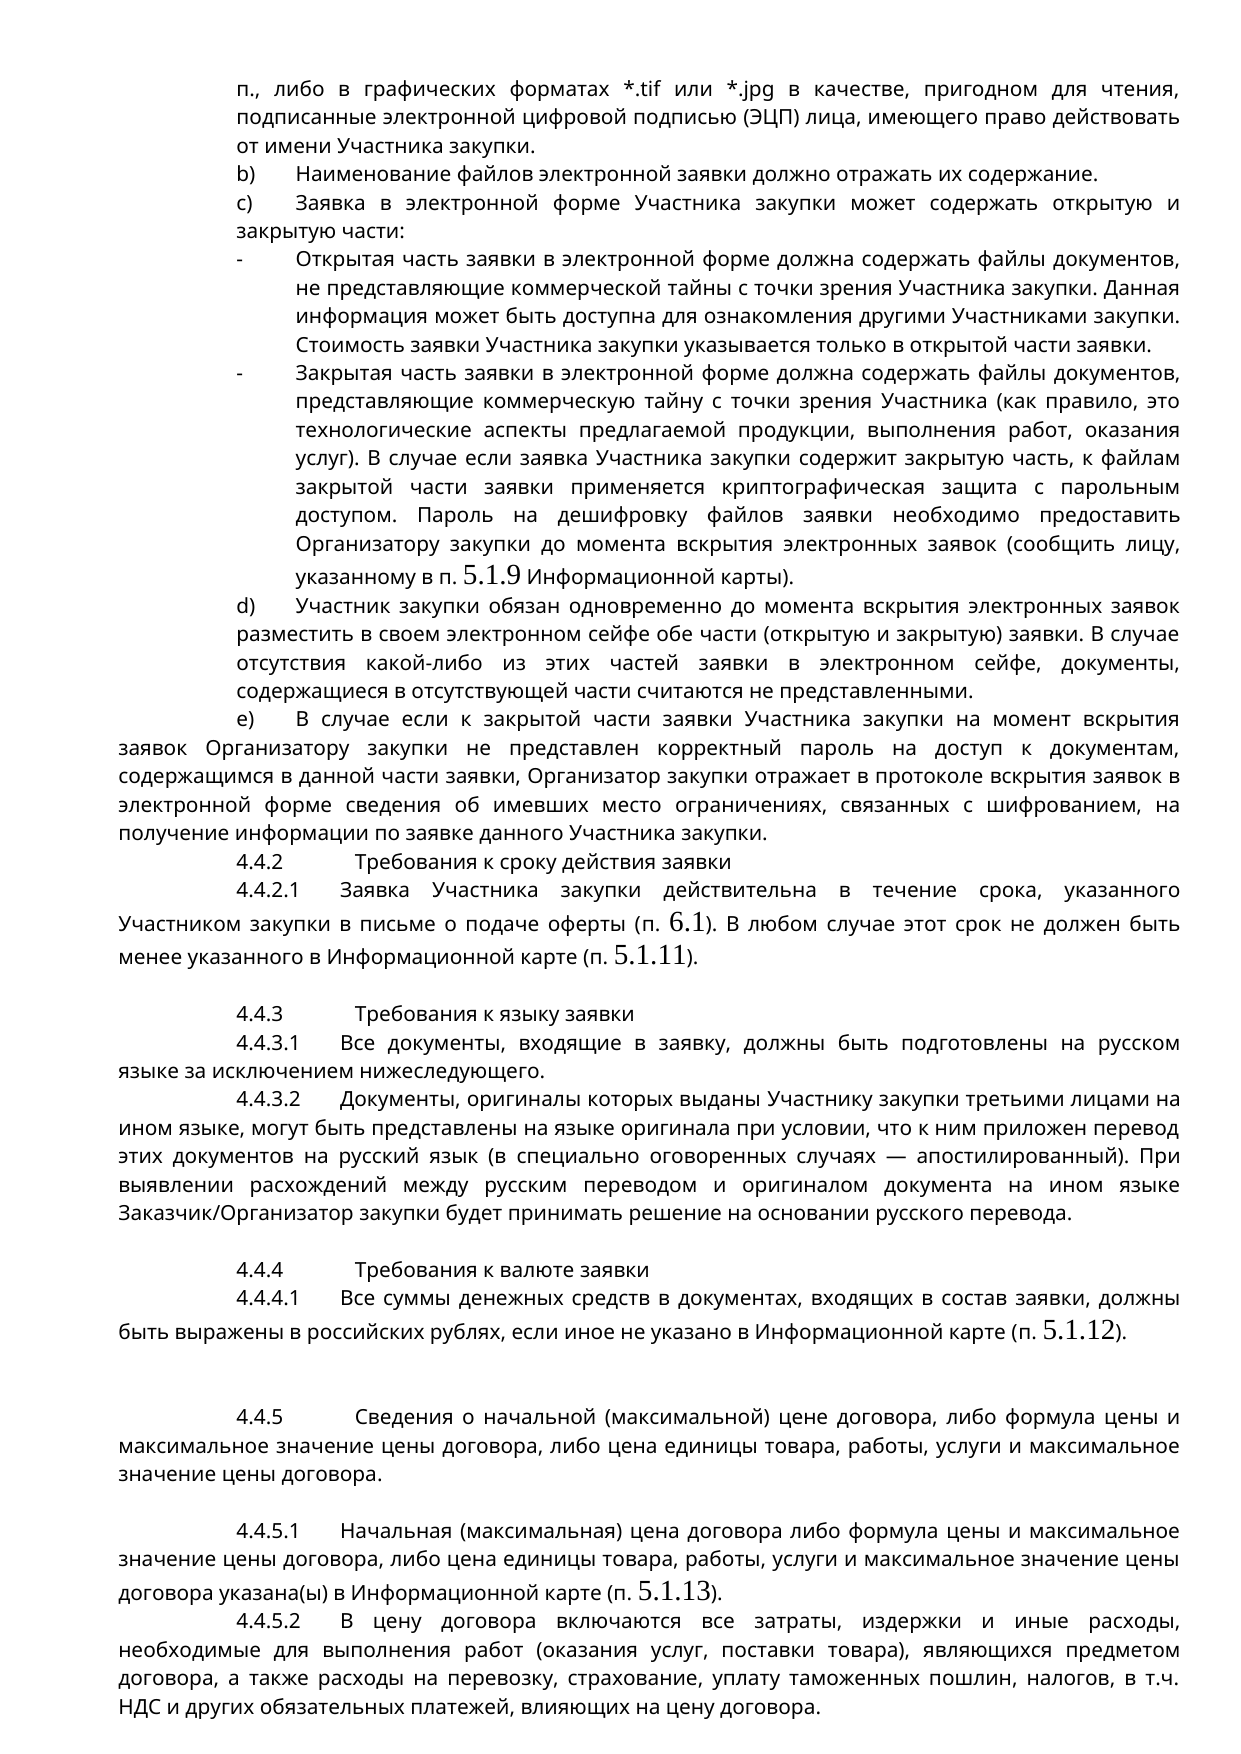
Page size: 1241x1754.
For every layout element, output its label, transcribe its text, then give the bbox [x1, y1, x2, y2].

list Сведения о начальной (максимальной) цене договора, либо формула цены и максимальное значение цены договора, либо цена единицы товара, работы, услуги и максимальное значение цены договора. [118, 1402, 1181, 1488]
list Все документы, входящие в заявку, должны быть подготовлены на русском языке за исключением нижеследующего. [118, 1028, 1181, 1084]
list Документы, оригиналы которых выданы Участнику закупки третьими лицами на ином языке, могут быть представлены на языке оригинала при условии, что к ним приложен перевод этих документов на русский язык (в специально оговоренных случаях — апостилированный). При выявлении расхождений между русским переводом и оригиналом документа на ином языке Заказчик/Организатор закупки будет принимать решение на основании русского перевода. [118, 1084, 1181, 1227]
list В цену договора включаются все затраты, издержки и иные расходы, необходимые для выполнения работ (оказания услуг, поставки товара), являющихся предметом договора, а также расходы на перевозку, страхование, уплату таможенных пошлин, налогов, в т.ч. НДС и других обязательных платежей, влияющих на цену договора. [118, 1607, 1181, 1720]
list Участник закупки обязан одновременно до момента вскрытия электронных заявок разместить в своем электронном сейфе обе части (открытую и закрытую) заявки. В случае отсутствия какой-либо из этих частей заявки в электронном сейфе, документы, содержащиеся в отсутствующей части считаются не представленными. [236, 591, 1181, 704]
list Заявка в электронной форме Участника закупки может содержать открытую и закрытую части: [236, 188, 1181, 244]
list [236, 74, 1181, 159]
list Открытая часть заявки в электронной форме должна содержать файлы документов, не представляющие коммерческой тайны с точки зрения Участника закупки. Данная информация может быть доступна для ознакомления другими Участниками закупки. Стоимость заявки Участника закупки указывается только в открытой части заявки. [236, 244, 1181, 358]
list Все суммы денежных средств в документах, входящих в состав заявки, должны быть выражены в российских рублях, если иное не указано в Информационной карте (п. 5.1.12). [118, 1283, 1181, 1346]
list Требования к сроку действия заявки [118, 847, 1181, 875]
list Наименование файлов электронной заявки должно отражать их содержание. [236, 159, 1181, 188]
list Заявка Участника закупки действительна в течение срока, указанного Участником закупки в письме о подаче оферты (п. 6.1). В любом случае этот срок не должен быть менее указанного в Информационной карте (п. 5.1.11). [118, 875, 1181, 971]
list Требования к языку заявки [118, 999, 1181, 1028]
list В случае если к закрытой части заявки Участника закупки на момент вскрытия заявок Организатору закупки не представлен корректный пароль на доступ к документам, содержащимся в данной части заявки, Организатор закупки отражает в протоколе вскрытия заявок в электронной форме сведения об имевших место ограничениях, связанных с шифрованием, на получение информации по заявке данного Участника закупки. [118, 704, 1181, 847]
list Закрытая часть заявки в электронной форме должна содержать файлы документов, представляющие коммерческую тайну с точки зрения Участника (как правило, это технологические аспекты предлагаемой продукции, выполнения работ, оказания услуг). В случае если заявка Участника закупки содержит закрытую часть, к файлам закрытой части заявки применяется криптографическая защита с парольным доступом. Пароль на дешифровку файлов заявки необходимо предоставить Организатору закупки до момента вскрытия электронных заявок (сообщить лицу, указанному в п. 5.1.9 Информационной карты). [236, 358, 1181, 591]
list Начальная (максимальная) цена договора либо формула цены и максимальное значение цены договора, либо цена единицы товара, работы, услуги и максимальное значение цены договора указана(ы) в Информационной карте (п. 5.1.13). [118, 1516, 1181, 1607]
list Требования к валюте заявки [118, 1255, 1181, 1283]
